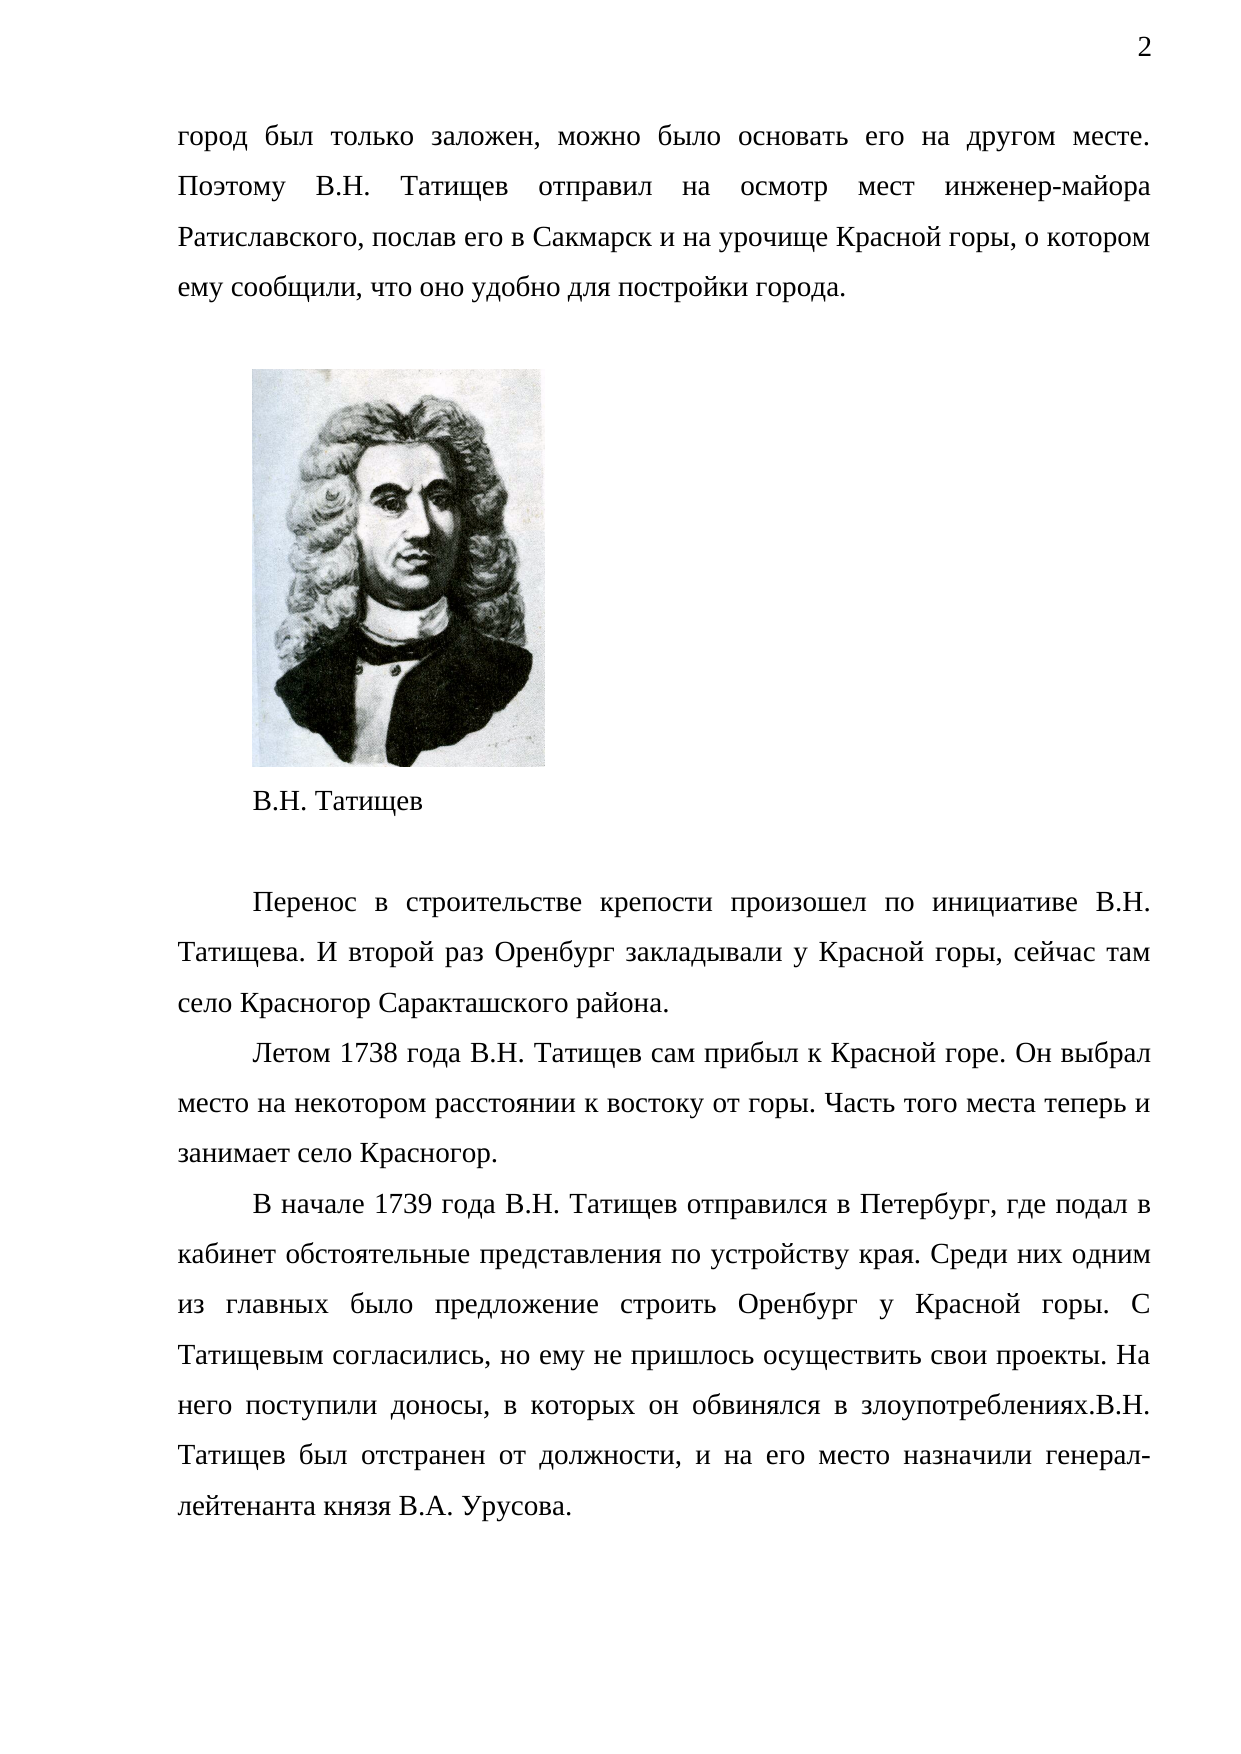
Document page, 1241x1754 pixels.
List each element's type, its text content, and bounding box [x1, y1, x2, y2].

picture [252, 369, 545, 767]
text Перенос в строительстве крепости произошел по инициативе В.Н. Татищева. И второй раз Оренбург закладывали у Красной горы, сейчас там село Красногор Саракташского района. [177, 884, 1152, 1018]
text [177, 118, 1152, 303]
text В.Н. Татищев [177, 783, 1152, 817]
text Летом 1738 года В.Н. Татищев сам прибыл к Красной горе. Он выбрал место на некотором расстоянии к востоку от горы. Часть того места теперь и занимает село Красногор. [177, 1035, 1152, 1169]
text В начале 1739 года В.Н. Татищев отправился в Петербург, где подал в кабинет обстоятельные представления по устройству края. Среди них одним из главных было предложение строить Оренбург у Красной горы. С Татищевым согласились, но ему не пришлось осуществить свои проекты. На него поступили доносы, в которых он обвинялся в злоупотреблениях.В.Н. Татищев был отстранен от должности, и на его место назначили генерал-лейтенанта князя В.А. Урусова. [177, 1186, 1152, 1521]
